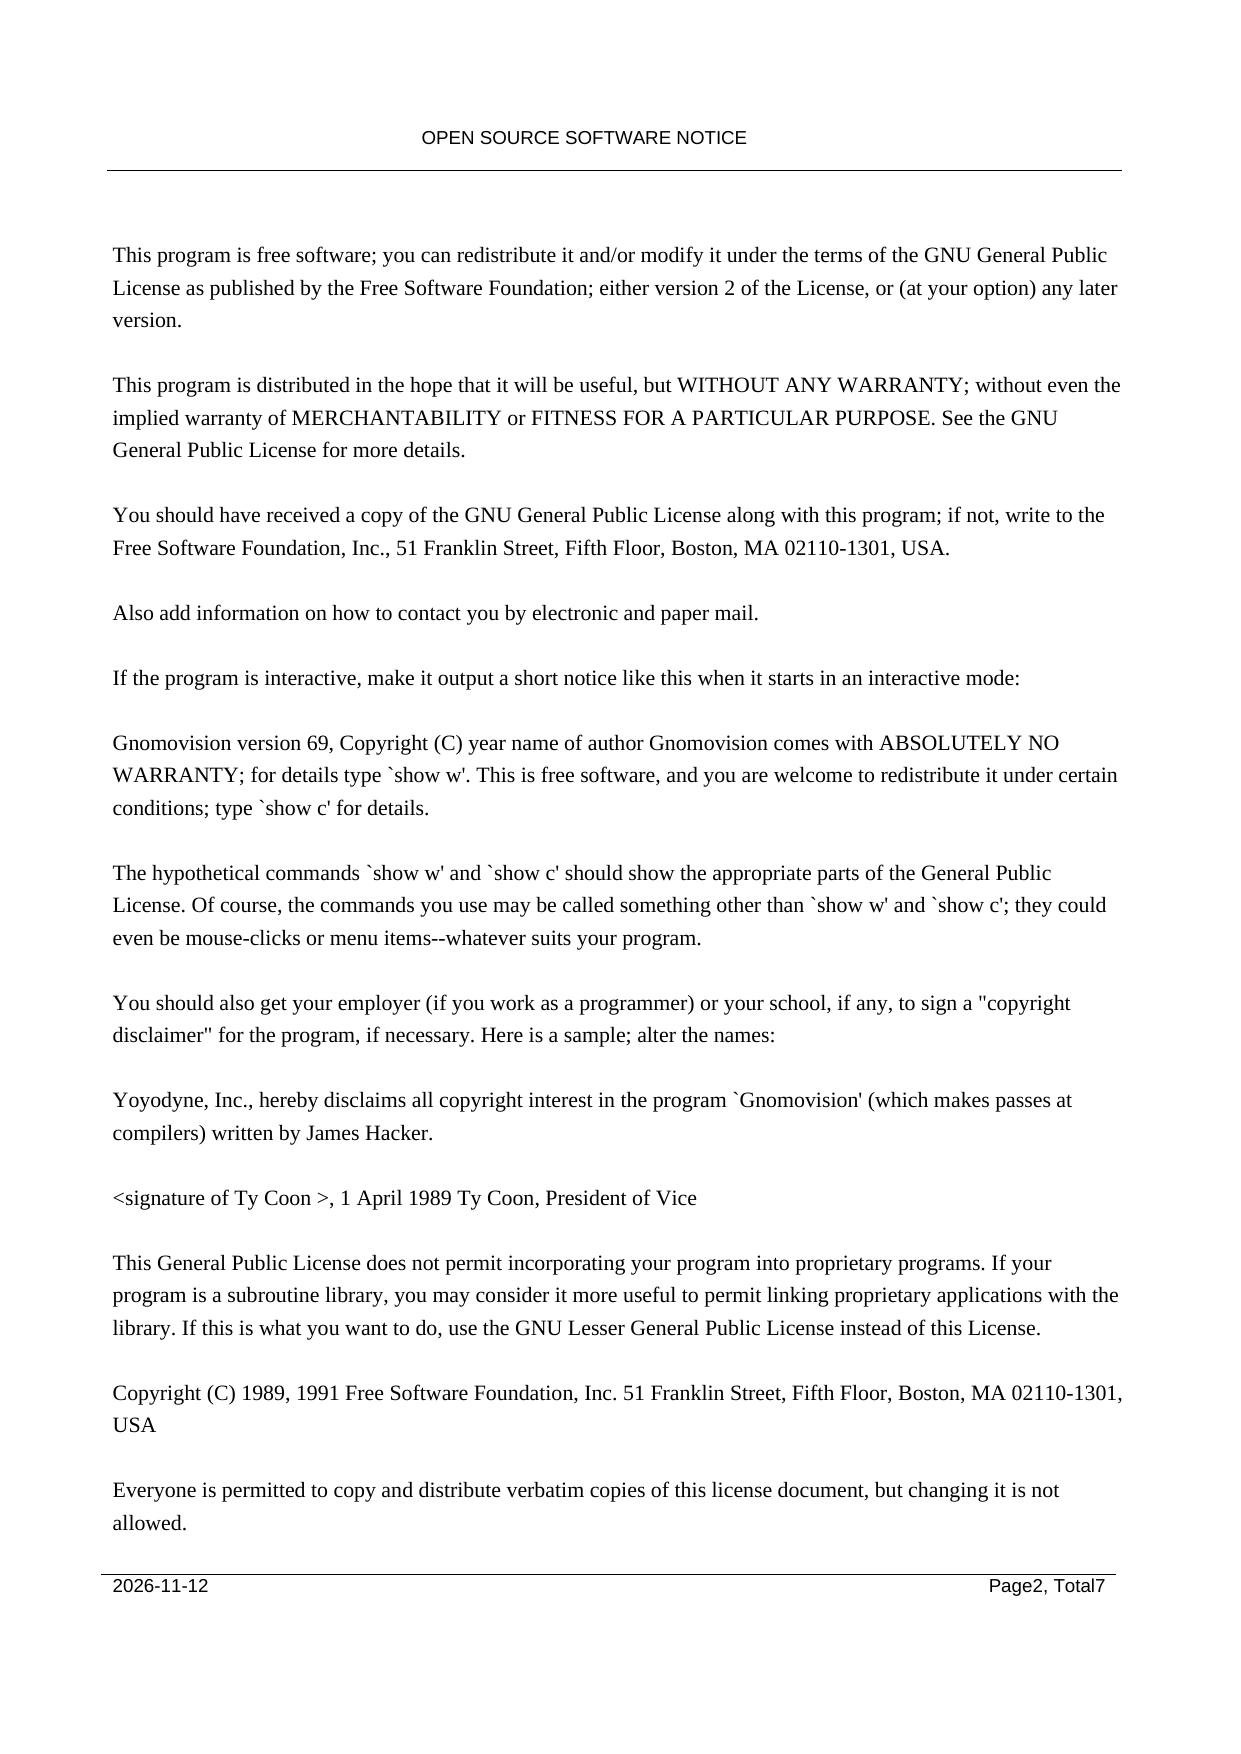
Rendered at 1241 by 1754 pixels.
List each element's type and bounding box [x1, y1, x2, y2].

text [112, 206, 1128, 1539]
